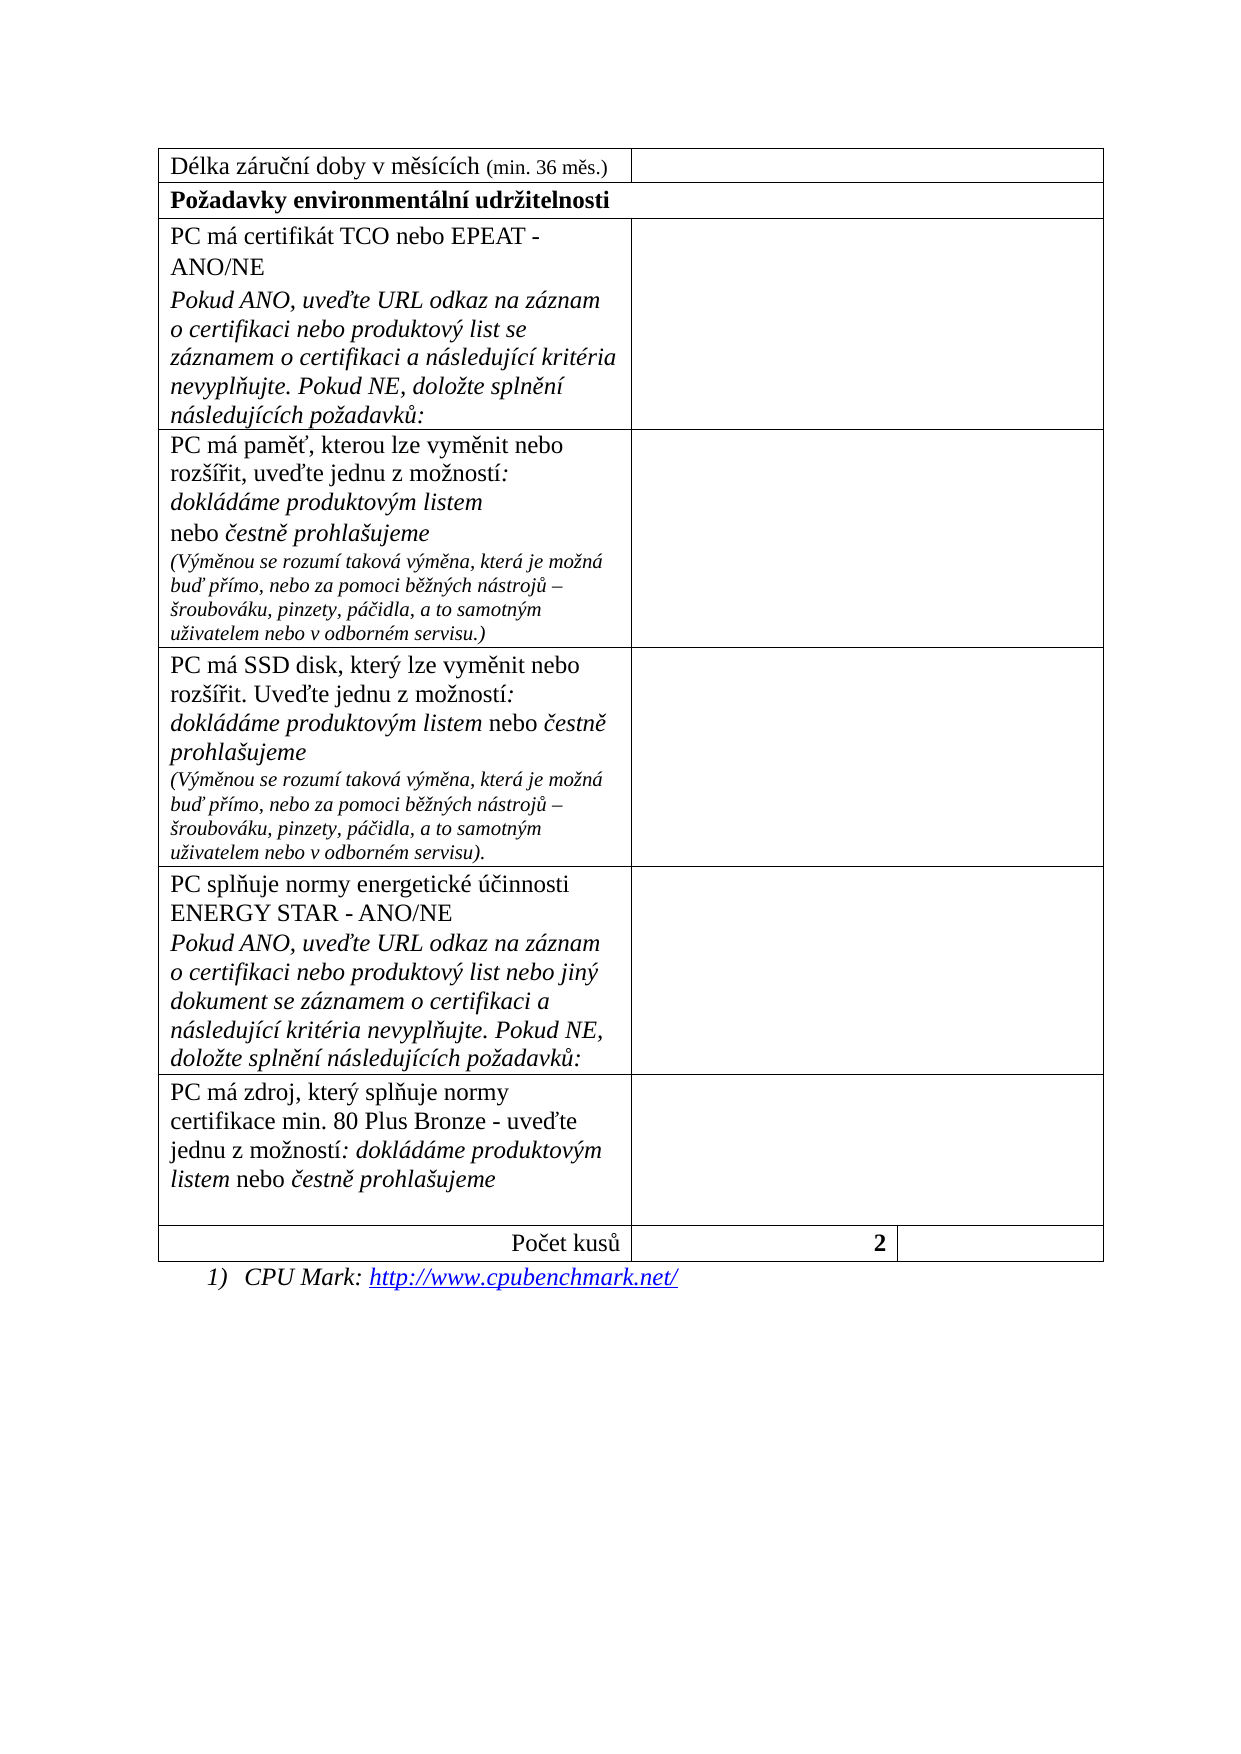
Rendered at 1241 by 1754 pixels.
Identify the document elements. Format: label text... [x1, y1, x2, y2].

table_cell [632, 867, 1103, 1074]
table_cell 2 [632, 1226, 897, 1261]
table_cell PC má SSD disk, který lze vyměnit nebo rozšířit. Uveďte jednu z možností: dokládáme produktovým listem nebo čestně prohlašujeme (Výměnou se rozumí taková výměna, která je možná buď přímo, nebo za pomoci běžných nástrojů – šroubováku, pinzety, páčidla, a to samotným uživatelem nebo v odborném servisu). [159, 648, 631, 866]
table_cell [632, 430, 1103, 647]
table_cell Požadavky environmentální udržitelnosti [159, 183, 1103, 218]
table_cell Délka záruční doby v měsících (min. 36 měs.) [159, 149, 631, 182]
table_cell [898, 1226, 1103, 1261]
table_cell PC má paměť, kterou lze vyměnit nebo rozšířit, uveďte jednu z možností: dokládáme produktovým listem nebo čestně prohlašujeme (Výměnou se rozumí taková výměna, která je možná buď přímo, nebo za pomoci běžných nástrojů – šroubováku, pinzety, páčidla, a to samotným uživatelem nebo v odborném servisu.) [159, 430, 631, 647]
table_cell PC splňuje normy energetické účinnosti ENERGY STAR - ANO/NE Pokud ANO, uveďte URL odkaz na záznam o certifikaci nebo produktový list nebo jiný dokument se záznamem o certifikaci a následující kritéria nevyplňujte. Pokud NE, doložte splnění následujících požadavků: [159, 867, 631, 1074]
table_cell [632, 219, 1103, 429]
table_cell [632, 149, 1103, 182]
table_cell PC má certifikát TCO nebo EPEAT - ANO/NE Pokud ANO, uveďte URL odkaz na záznam o certifikaci nebo produktový list se záznamem o certifikaci a následující kritéria nevyplňujte. Pokud NE, doložte splnění následujících požadavků: [159, 219, 631, 429]
table_cell [632, 1075, 1103, 1225]
list CPU Mark: http://www.cpubenchmark.net/ [207, 1262, 1093, 1291]
table_cell [632, 648, 1103, 866]
table_cell PC má zdroj, který splňuje normy certifikace min. 80 Plus Bronze - uveďte jednu z možností: dokládáme produktovým listem nebo čestně prohlašujeme [159, 1075, 631, 1225]
table_cell Počet kusů [159, 1226, 631, 1261]
